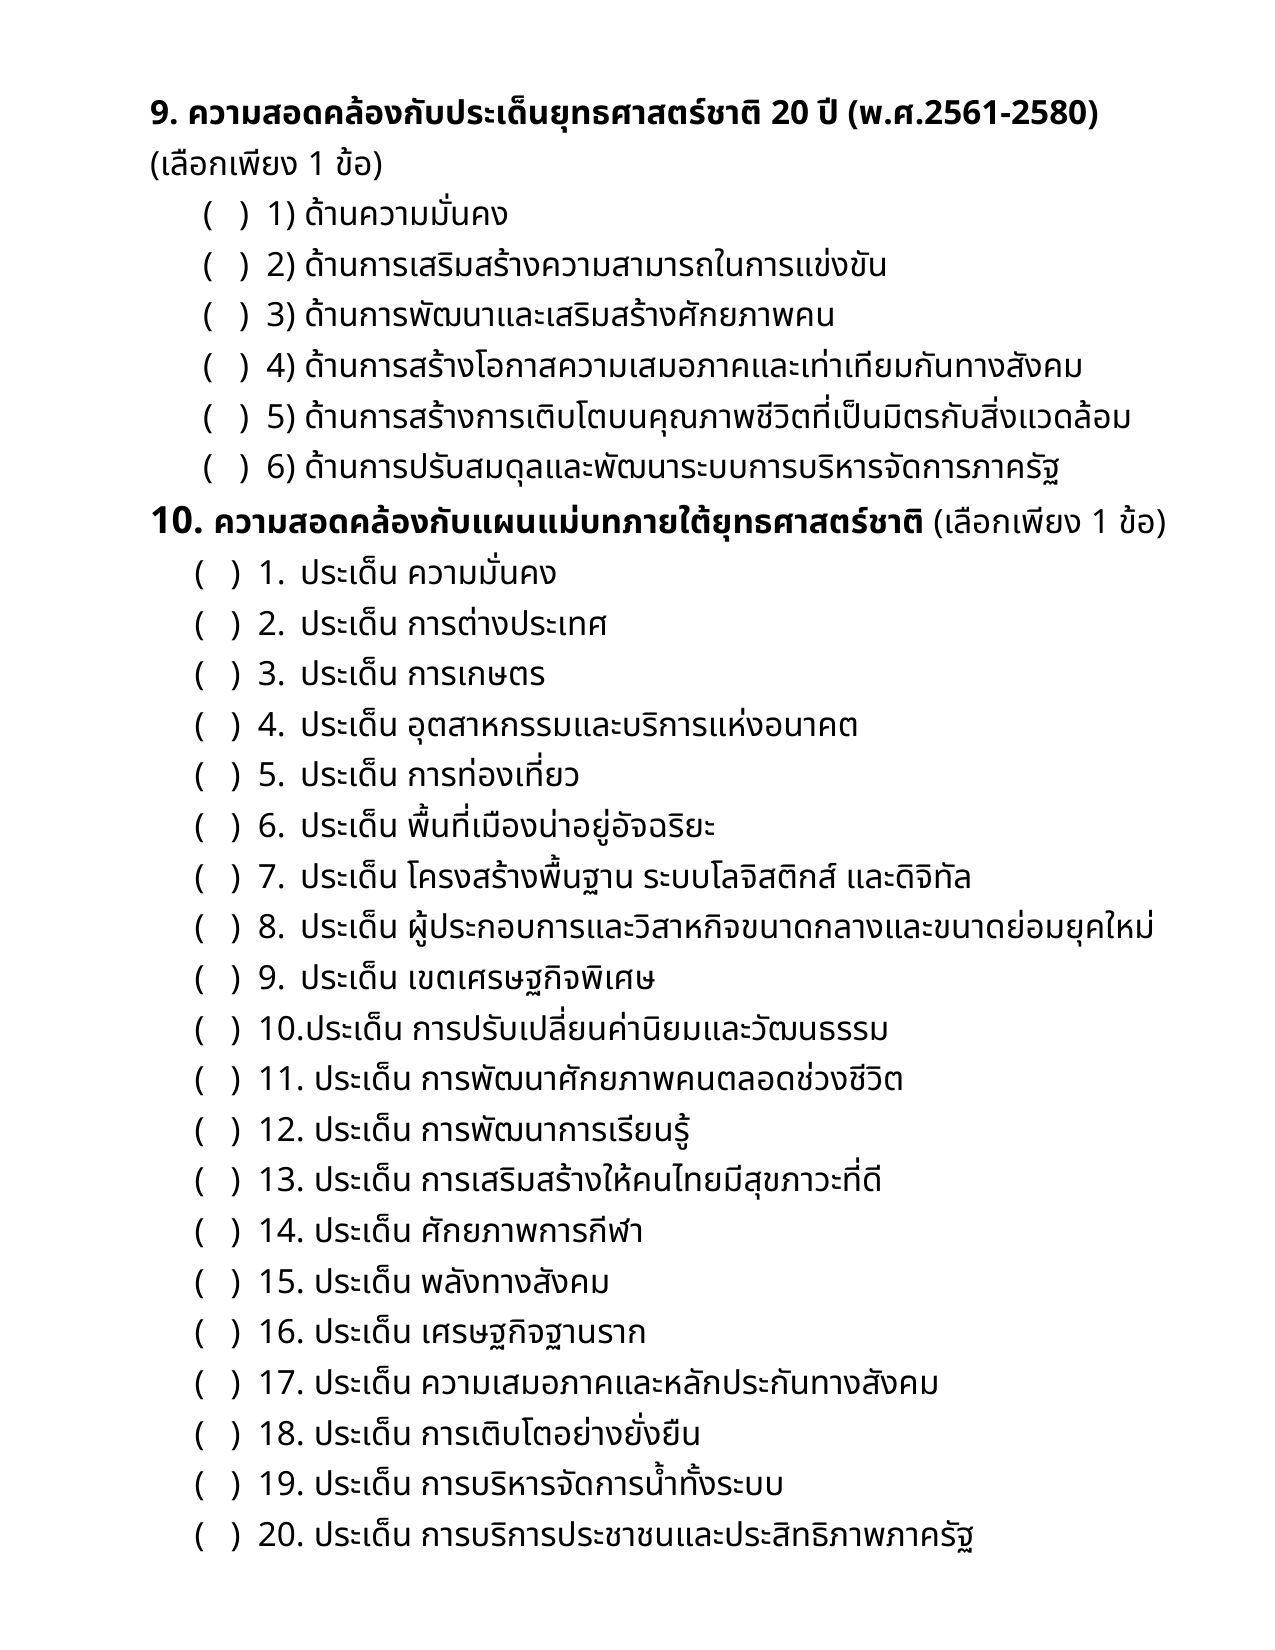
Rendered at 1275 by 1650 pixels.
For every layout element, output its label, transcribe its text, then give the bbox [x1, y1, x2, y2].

text ( ) 6) ด้านการปรับสมดุลและพัฒนาระบบการบริหารจัดการภาครัฐ [150, 443, 1167, 494]
text ( ) 3. ประเด็น การเกษตร [150, 650, 1167, 701]
text ( ) 19. ประเด็น การบริหารจัดการน้ำทั้งระบบ [150, 1460, 1167, 1511]
text 9. ความสอดคล้องกับประเด็นยุทธศาสตร์ชาติ 20 ปี (พ.ศ.2561-2580) (เลือกเพียง 1 ข้อ) [150, 89, 1167, 190]
text ( ) 2. ประเด็น การต่างประเทศ [150, 599, 1167, 650]
text ( ) 16. ประเด็น เศรษฐกิจฐานราก [150, 1308, 1167, 1359]
text ( ) 20. ประเด็น การบริการประชาชนและประสิทธิภาพภาครัฐ [150, 1511, 1167, 1561]
text ( ) 4. ประเด็น อุตสาหกรรมและบริการแห่งอนาคต [150, 701, 1167, 751]
text ( ) 5. ประเด็น การท่องเที่ยว [150, 751, 1167, 802]
text ( ) 5) ด้านการสร้างการเติบโตบนคุณภาพชีวิตที่เป็นมิตรกับสิ่งแวดล้อม [150, 392, 1167, 443]
text ( ) 9. ประเด็น เขตเศรษฐกิจพิเศษ [150, 954, 1167, 1004]
text ( ) 14. ประเด็น ศักยภาพการกีฬา [150, 1207, 1167, 1257]
text ( ) 4) ด้านการสร้างโอกาสความเสมอภาคและเท่าเทียมกันทางสังคม [150, 342, 1167, 392]
text ( ) 6. ประเด็น พื้นที่เมืองน่าอยู่อัจฉริยะ [150, 802, 1167, 852]
text ( ) 11. ประเด็น การพัฒนาศักยภาพคนตลอดช่วงชีวิต [150, 1055, 1167, 1106]
text ( ) 10.ประเด็น การปรับเปลี่ยนค่านิยมและวัฒนธรรม [150, 1004, 1167, 1055]
text ( ) 7. ประเด็น โครงสร้างพื้นฐาน ระบบโลจิสติกส์ และดิจิทัล [150, 852, 1167, 903]
text ( ) 13. ประเด็น การเสริมสร้างให้คนไทยมีสุขภาวะที่ดี [150, 1156, 1167, 1207]
text ( ) 1. ประเด็น ความมั่นคง [150, 549, 1167, 599]
text ( ) 8. ประเด็น ผู้ประกอบการและวิสาหกิจขนาดกลางและขนาดย่อมยุคใหม่ [150, 903, 1167, 954]
text ( ) 15. ประเด็น พลังทางสังคม [150, 1257, 1167, 1308]
text 10. ความสอดคล้องกับแผนแม่บทภายใต้ยุทธศาสตร์ชาติ (เลือกเพียง 1 ข้อ) [150, 494, 1167, 549]
text ( ) 3) ด้านการพัฒนาและเสริมสร้างศักยภาพคน [150, 291, 1167, 342]
text ( ) 17. ประเด็น ความเสมอภาคและหลักประกันทางสังคม [150, 1359, 1167, 1409]
text ( ) 1) ด้านความมั่นคง [150, 190, 1167, 241]
text ( ) 12. ประเด็น การพัฒนาการเรียนรู้ [150, 1106, 1167, 1156]
text ( ) 2) ด้านการเสริมสร้างความสามารถในการแข่งขัน [150, 241, 1167, 291]
text ( ) 18. ประเด็น การเติบโตอย่างยั่งยืน [150, 1409, 1167, 1460]
